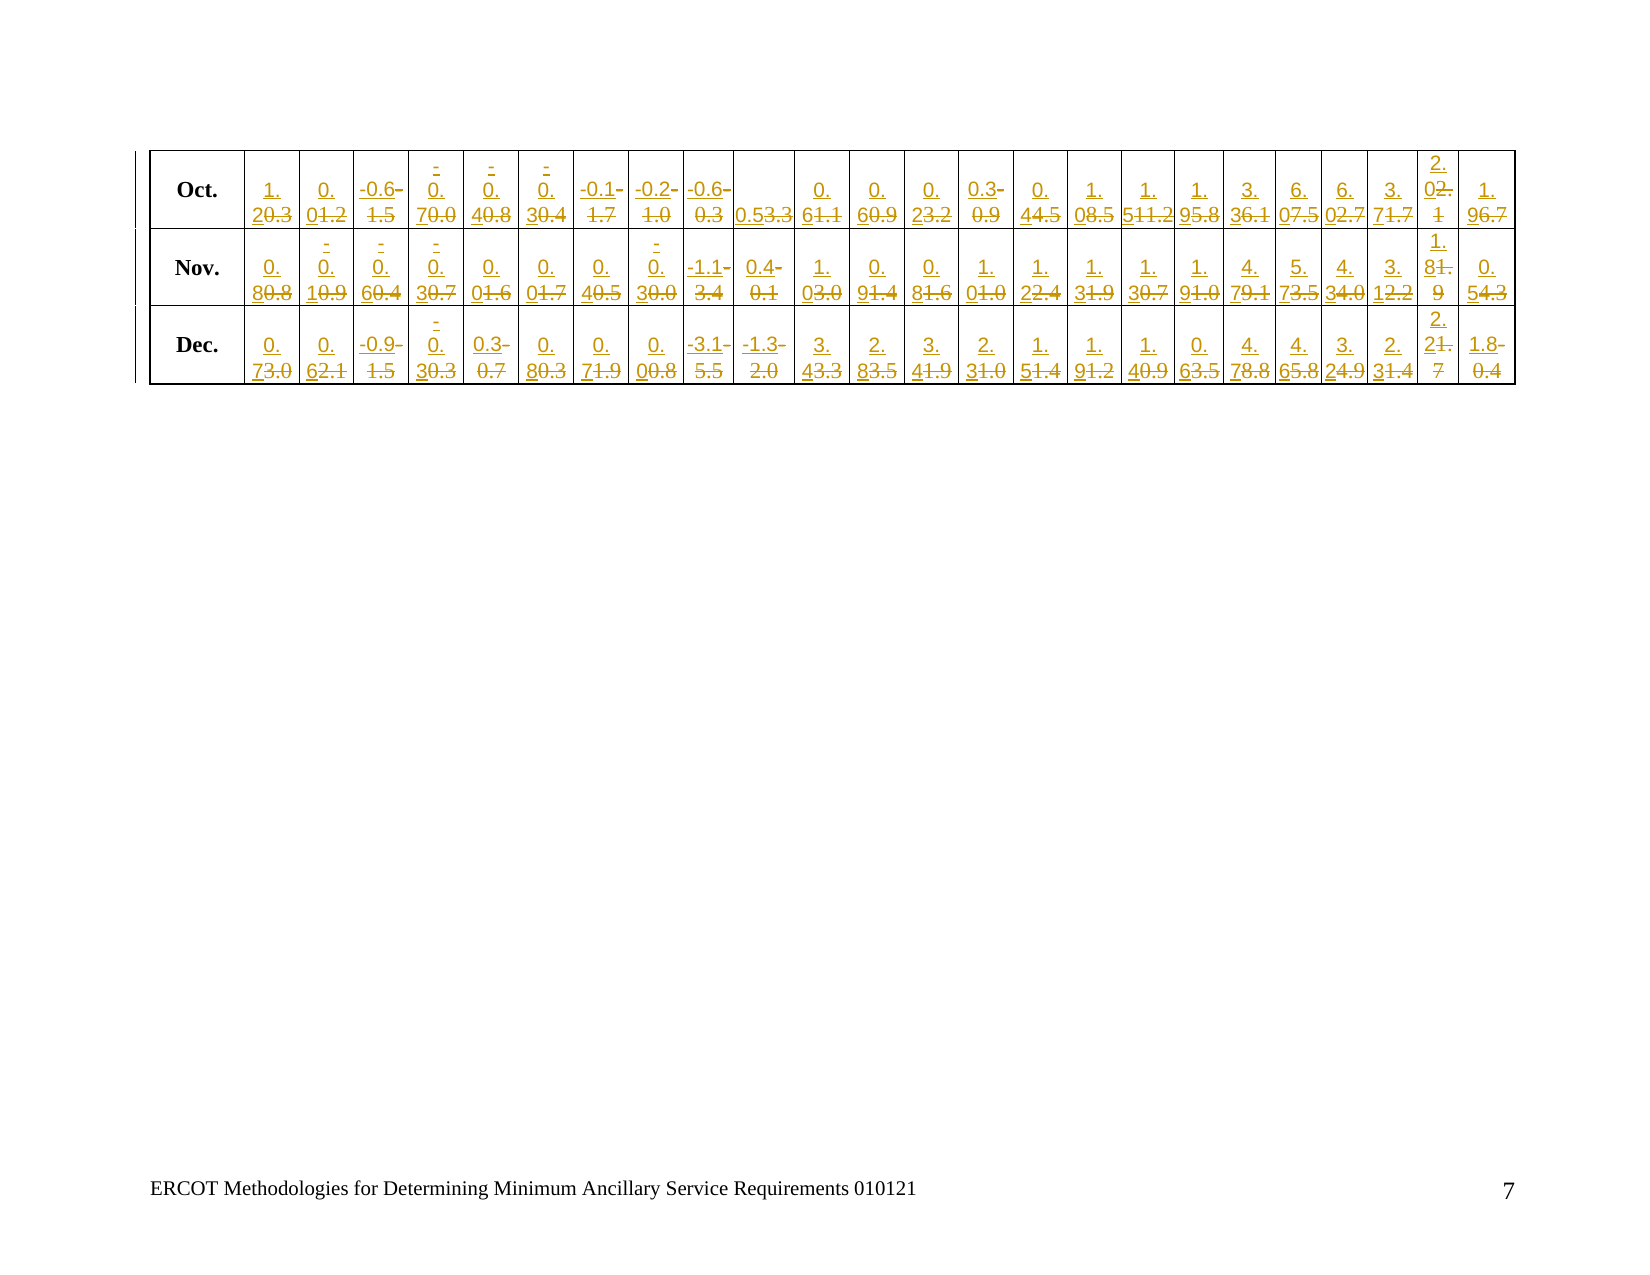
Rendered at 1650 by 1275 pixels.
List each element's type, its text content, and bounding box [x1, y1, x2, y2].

table_cell [1459, 229, 1514, 305]
table_cell [1459, 151, 1514, 228]
table_cell [574, 151, 628, 228]
table_cell [300, 229, 353, 305]
table_cell Nov. [151, 229, 244, 305]
table_cell [464, 151, 518, 228]
table_cell Oct. [151, 151, 244, 228]
table_cell Dec. [151, 306, 244, 383]
table_cell [1418, 229, 1458, 305]
table_cell [1014, 306, 1067, 383]
table_cell [1276, 151, 1321, 228]
table_cell [684, 151, 733, 228]
table_cell [409, 229, 463, 305]
table_cell [1459, 306, 1514, 383]
table_cell [959, 151, 1013, 228]
table_cell [850, 151, 904, 228]
table_cell [409, 151, 463, 228]
table_cell [1068, 151, 1121, 228]
table_cell [519, 151, 573, 228]
table_cell [1322, 151, 1367, 228]
table_cell [1068, 229, 1121, 305]
table_cell [574, 229, 628, 305]
table_cell [905, 229, 958, 305]
table_cell [629, 306, 683, 383]
table_cell [519, 229, 573, 305]
table_cell [905, 306, 958, 383]
table_cell [959, 306, 1013, 383]
table_cell [1322, 229, 1367, 305]
table_cell [464, 229, 518, 305]
table_cell [850, 306, 904, 383]
table_cell [1014, 229, 1067, 305]
table_cell [409, 306, 463, 383]
table_cell [1224, 151, 1275, 228]
table_cell [1368, 151, 1417, 228]
table_cell [1418, 306, 1458, 383]
table_cell [1175, 151, 1223, 228]
table_cell [519, 306, 573, 383]
table_cell [464, 306, 518, 383]
table_cell [1322, 306, 1367, 383]
table_cell [1122, 229, 1174, 305]
table_cell [1224, 306, 1275, 383]
table_cell [574, 306, 628, 383]
table_cell [905, 151, 958, 228]
table_cell [354, 151, 408, 228]
table_cell [734, 151, 794, 228]
table_cell [1122, 306, 1174, 383]
table_cell [1068, 306, 1121, 383]
table_cell [684, 229, 733, 305]
table_cell [300, 151, 353, 228]
table_cell [1175, 229, 1223, 305]
table_cell [850, 229, 904, 305]
table_cell [300, 306, 353, 383]
table_cell [1122, 151, 1174, 228]
table_cell [734, 229, 794, 305]
table_cell [1368, 306, 1417, 383]
table_cell [629, 229, 683, 305]
table_cell [684, 306, 733, 383]
table_cell [1276, 229, 1321, 305]
table_cell [629, 151, 683, 228]
table_cell [795, 151, 849, 228]
table_cell [245, 306, 299, 383]
table_cell [354, 306, 408, 383]
table_cell [1418, 151, 1458, 228]
table_cell [1368, 229, 1417, 305]
table_cell [1276, 306, 1321, 383]
table_cell [245, 151, 299, 228]
table_cell [795, 306, 849, 383]
table_cell [245, 229, 299, 305]
table_cell [959, 229, 1013, 305]
table_cell [1175, 306, 1223, 383]
table_cell [1014, 151, 1067, 228]
table_cell [354, 229, 408, 305]
table_cell [1224, 229, 1275, 305]
table_cell [734, 306, 794, 383]
table_cell [795, 229, 849, 305]
